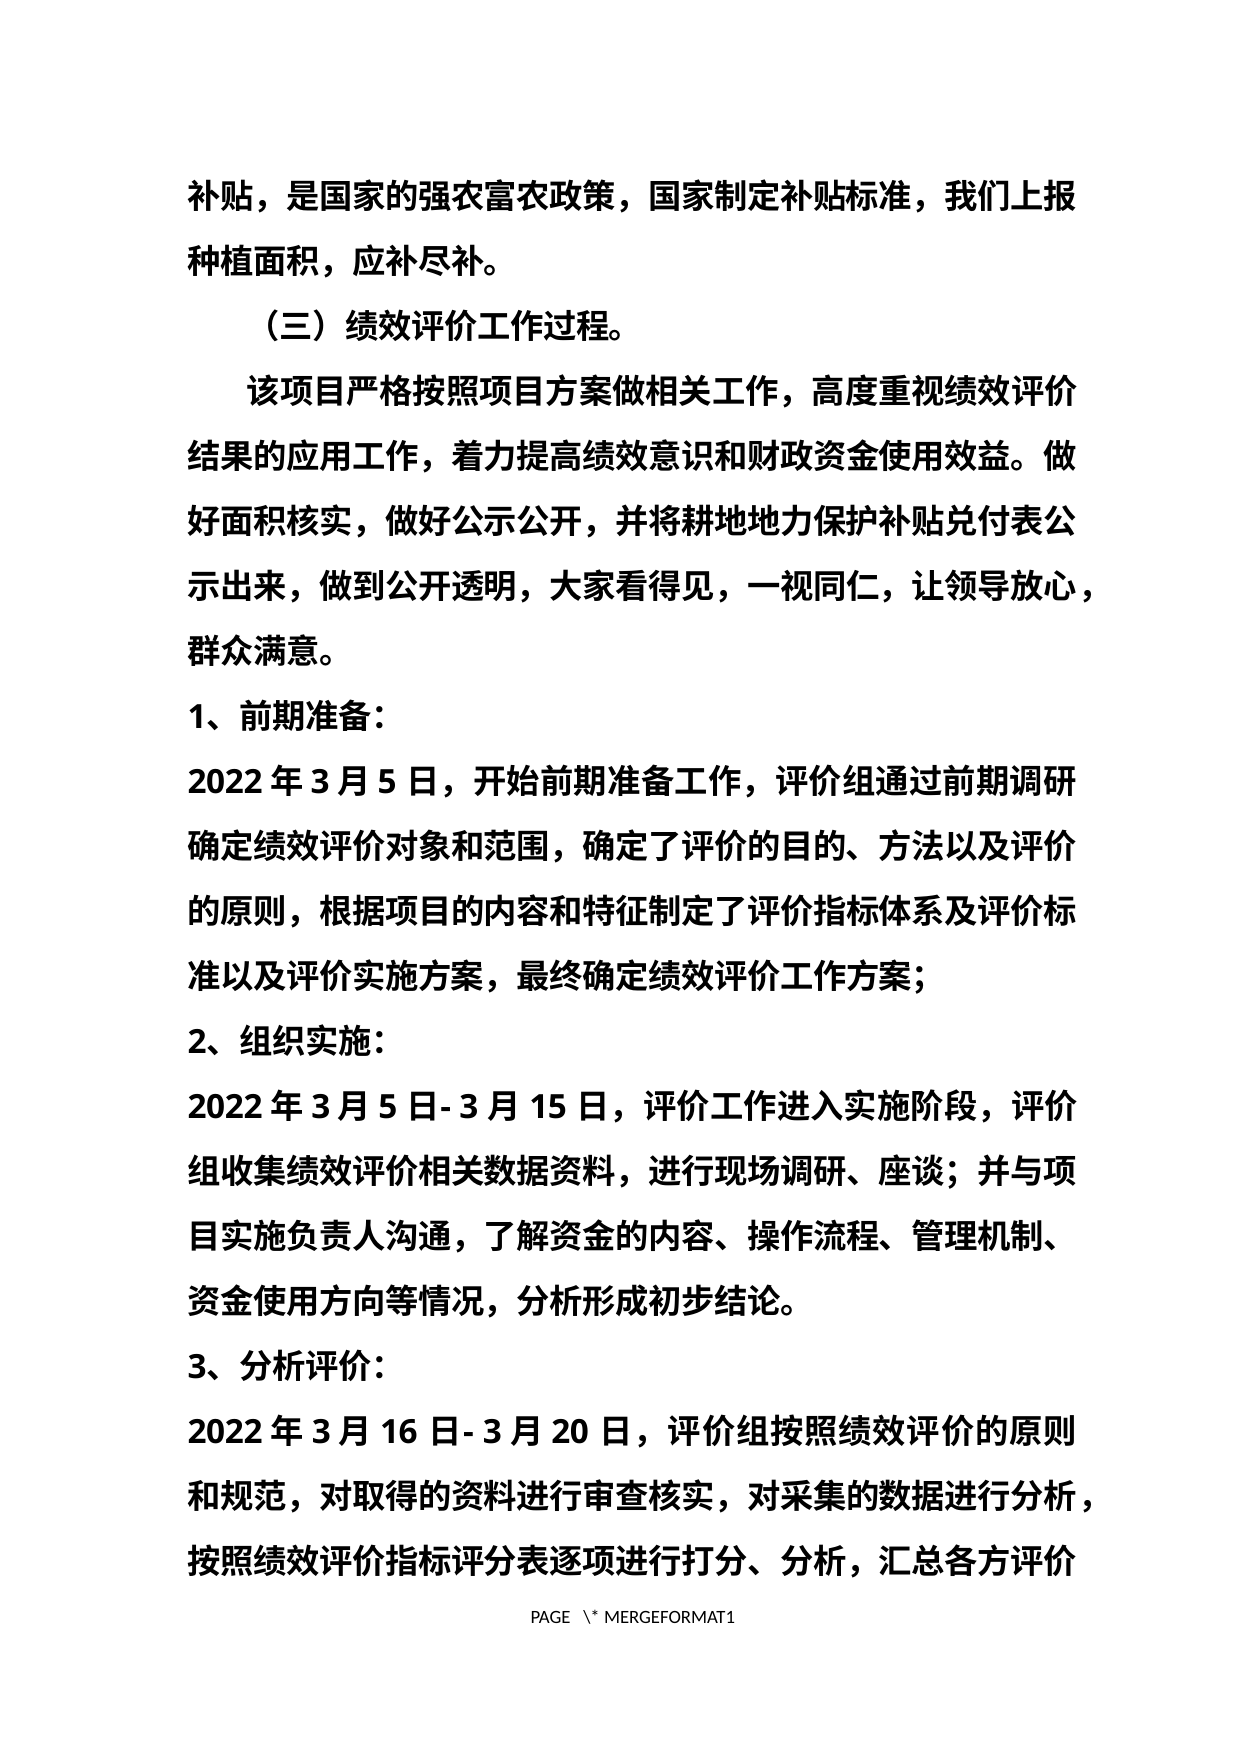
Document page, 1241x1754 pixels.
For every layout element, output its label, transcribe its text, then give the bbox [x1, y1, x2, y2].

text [187, 357, 1078, 1592]
text （三）绩效评价工作过程。 [187, 292, 1078, 357]
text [187, 162, 1078, 292]
